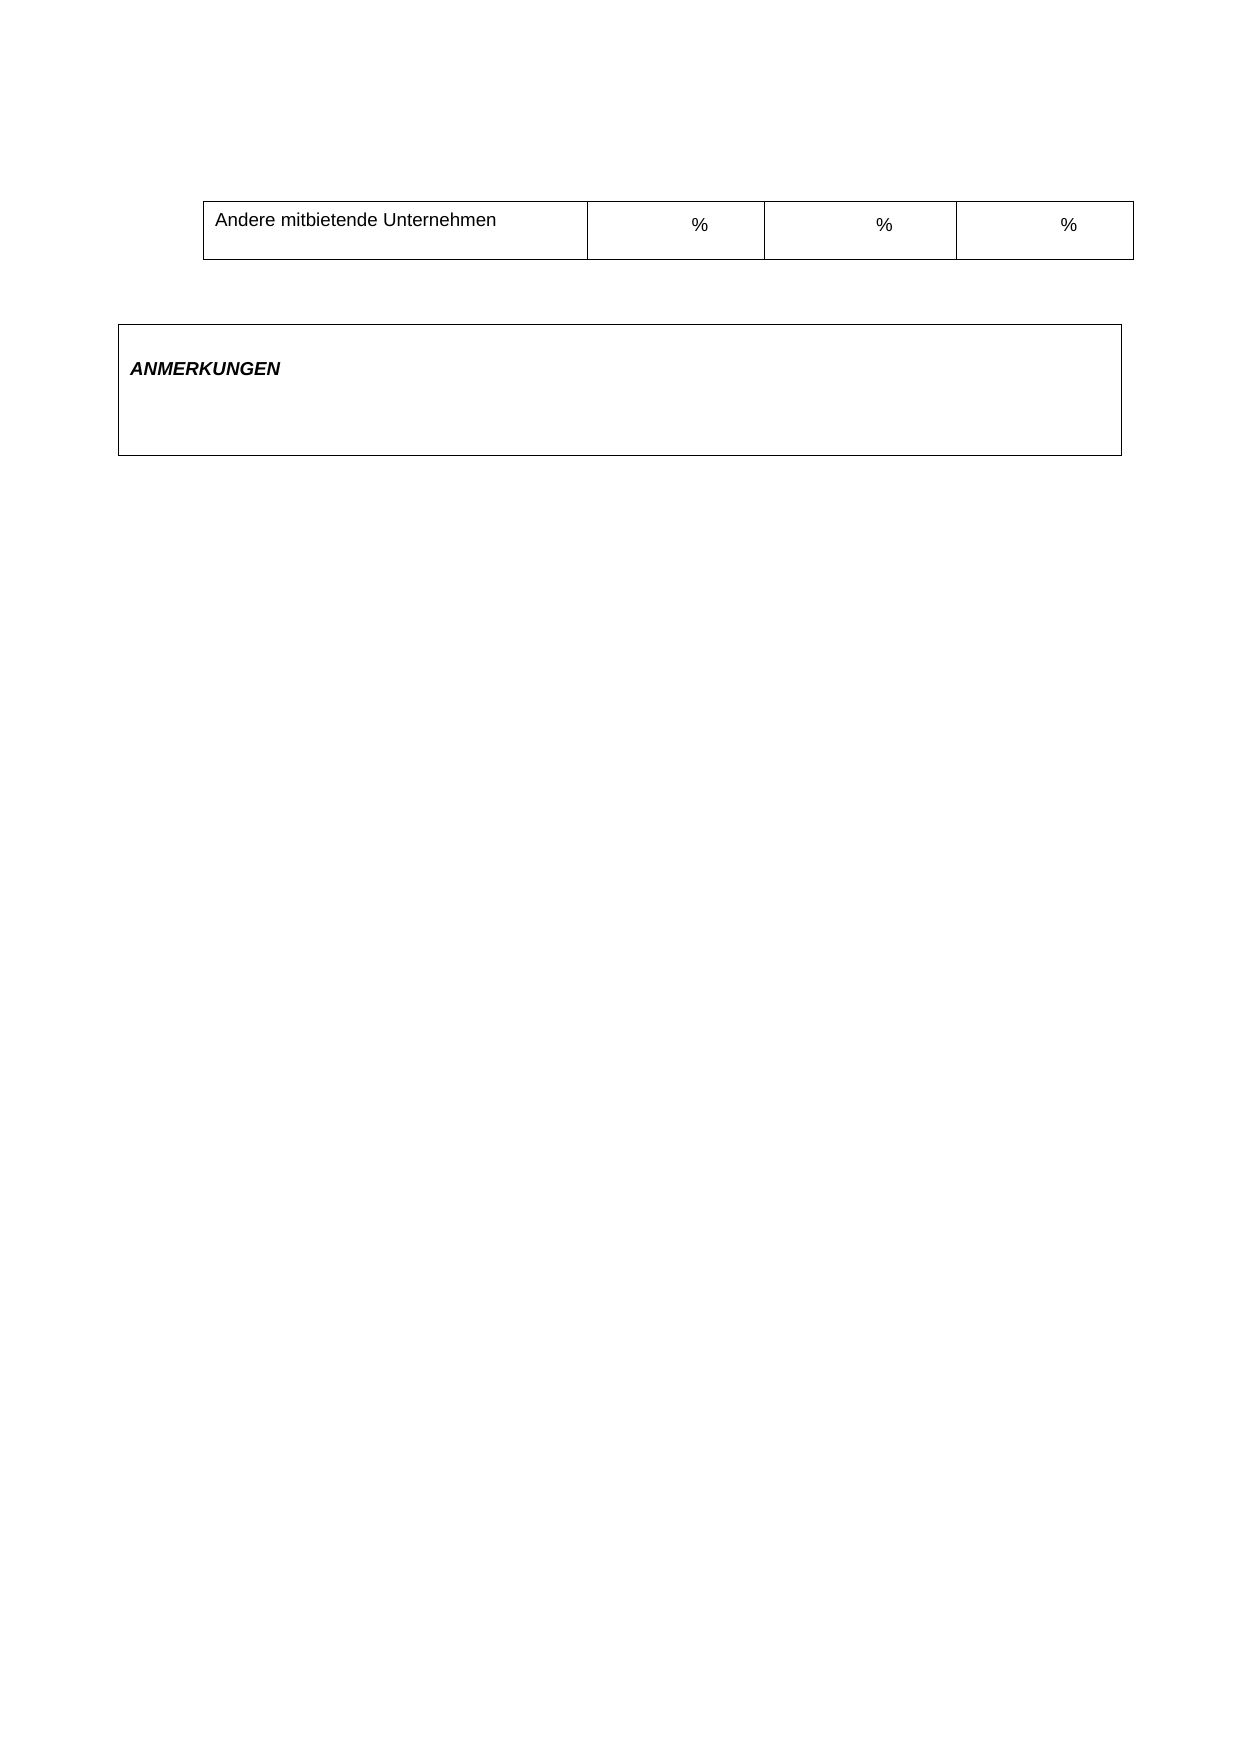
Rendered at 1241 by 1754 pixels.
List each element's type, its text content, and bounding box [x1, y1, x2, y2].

table_header ANMERKUNGEN [119, 325, 1121, 454]
table_cell % [957, 202, 1133, 259]
table_cell % [588, 202, 764, 259]
table_cell Andere mitbietende Unternehmen [204, 202, 587, 259]
table_cell % [765, 202, 956, 259]
